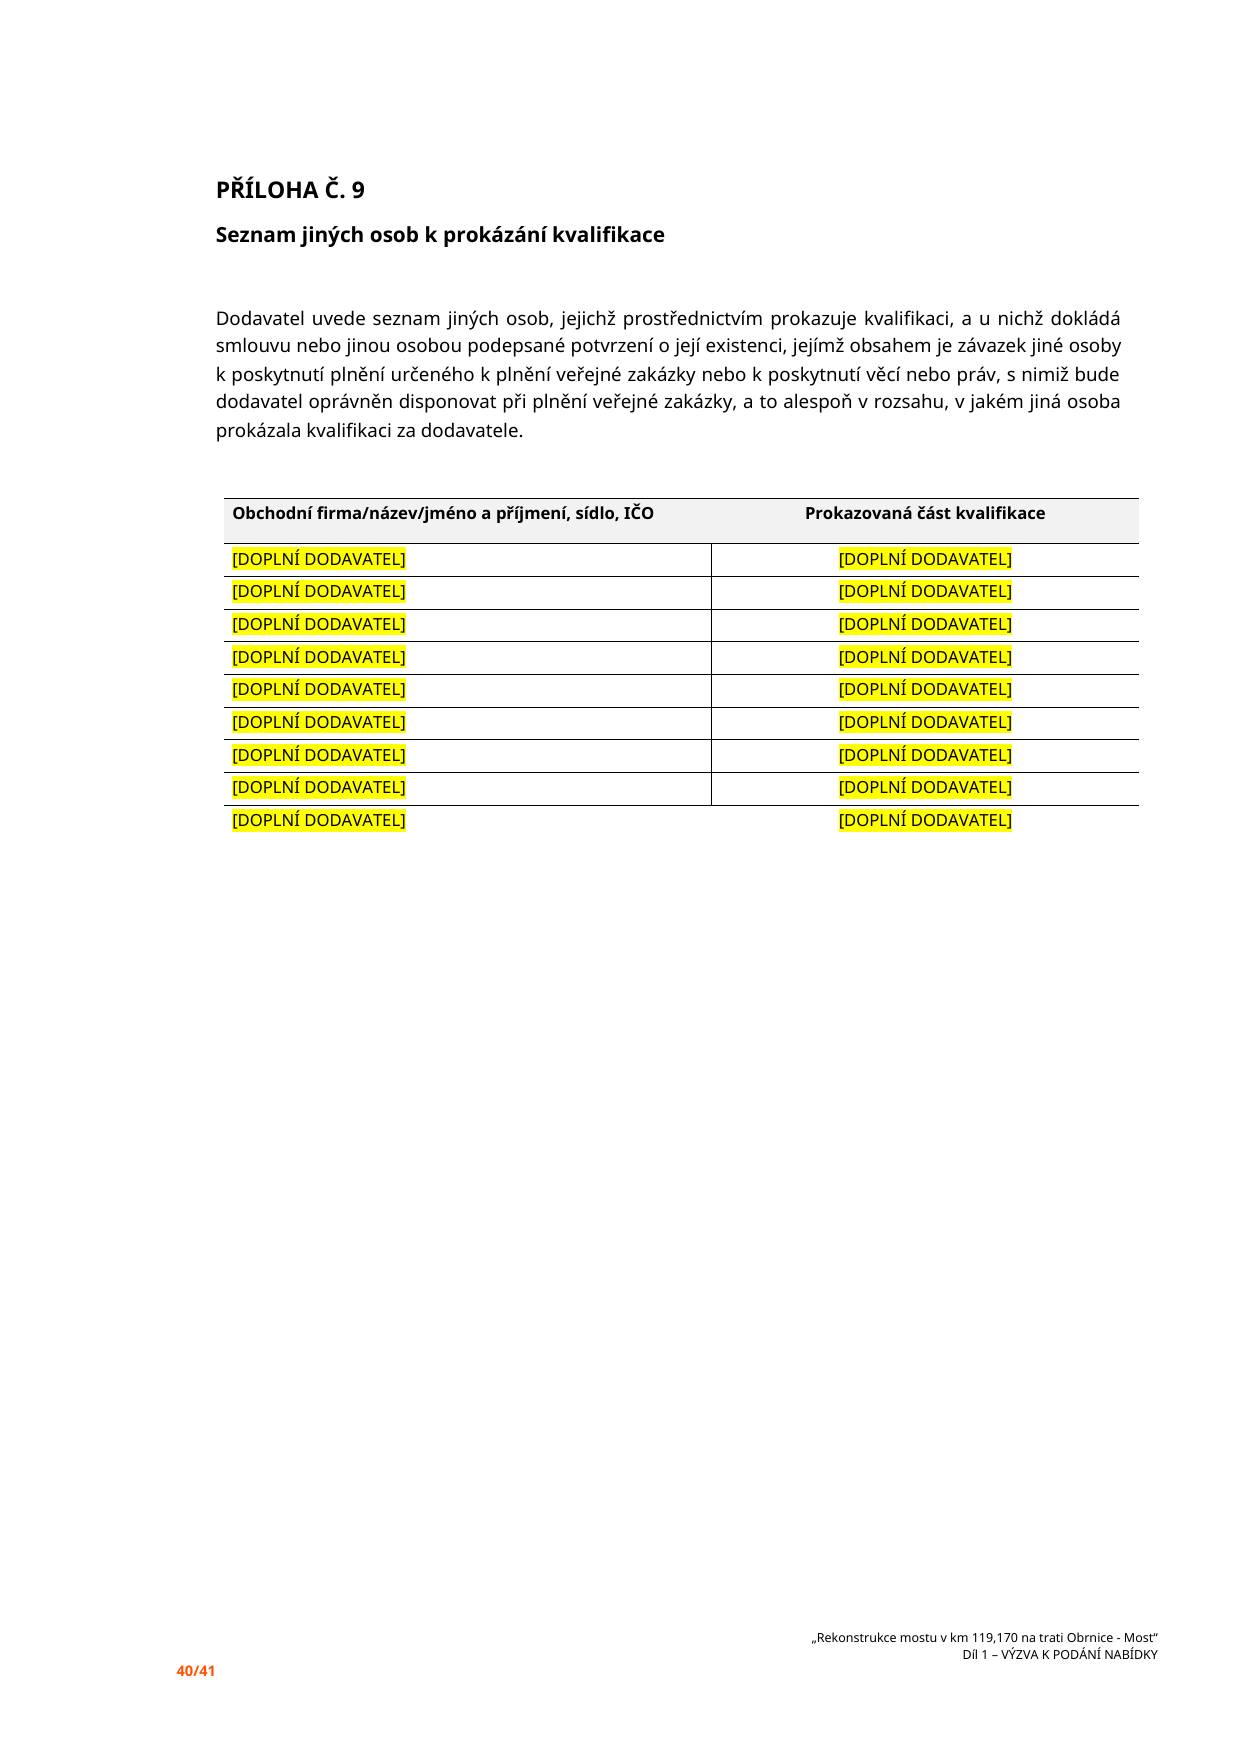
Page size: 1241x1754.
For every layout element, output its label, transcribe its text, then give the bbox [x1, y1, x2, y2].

table_cell [DOPLNÍ DODAVATEL] [712, 708, 1139, 739]
table_cell [DOPLNÍ DODAVATEL] [224, 610, 711, 641]
text Dodavatel uvede seznam jiných osob, jejichž prostřednictvím prokazuje kvalifikaci, a u nichž dokládá smlouvu nebo jinou osobou podepsané potvrzení o její existenci, jejímž obsahem je závazek jiné osoby k poskytnutí plnění určeného k plnění veřejné zakázky nebo k poskytnutí věcí nebo práv, s nimiž bude dodavatel oprávněn disponovat při plnění veřejné zakázky, a to alespoň v rozsahu, v jakém jiná osoba prokázala kvalifikaci za dodavatele. [216, 305, 1122, 442]
table_cell [DOPLNÍ DODAVATEL] [712, 773, 1139, 805]
table_cell [DOPLNÍ DODAVATEL] [224, 577, 711, 608]
table_cell [DOPLNÍ DODAVATEL] [712, 610, 1139, 641]
table_cell [DOPLNÍ DODAVATEL] [224, 544, 711, 576]
table_cell [DOPLNÍ DODAVATEL] [224, 740, 711, 772]
table_cell [DOPLNÍ DODAVATEL] [224, 642, 711, 674]
table_cell [DOPLNÍ DODAVATEL] [712, 675, 1139, 707]
text Seznam jiných osob k prokázání kvalifikace [216, 221, 1122, 249]
table_header Obchodní firma/název/jméno a příjmení, sídlo, IČO [224, 499, 711, 543]
table_cell [DOPLNÍ DODAVATEL] [224, 806, 711, 837]
text Příloha č. 9 [216, 174, 1122, 205]
table_cell [DOPLNÍ DODAVATEL] [712, 544, 1139, 576]
table_cell [DOPLNÍ DODAVATEL] [224, 773, 711, 805]
table_header Prokazovaná část kvalifikace [711, 499, 1139, 543]
table_cell [DOPLNÍ DODAVATEL] [712, 642, 1139, 674]
table_cell [DOPLNÍ DODAVATEL] [224, 675, 711, 707]
table_cell [DOPLNÍ DODAVATEL] [224, 708, 711, 739]
table_cell [DOPLNÍ DODAVATEL] [712, 740, 1139, 772]
table_cell [DOPLNÍ DODAVATEL] [711, 806, 1139, 837]
table_cell [DOPLNÍ DODAVATEL] [712, 577, 1139, 608]
